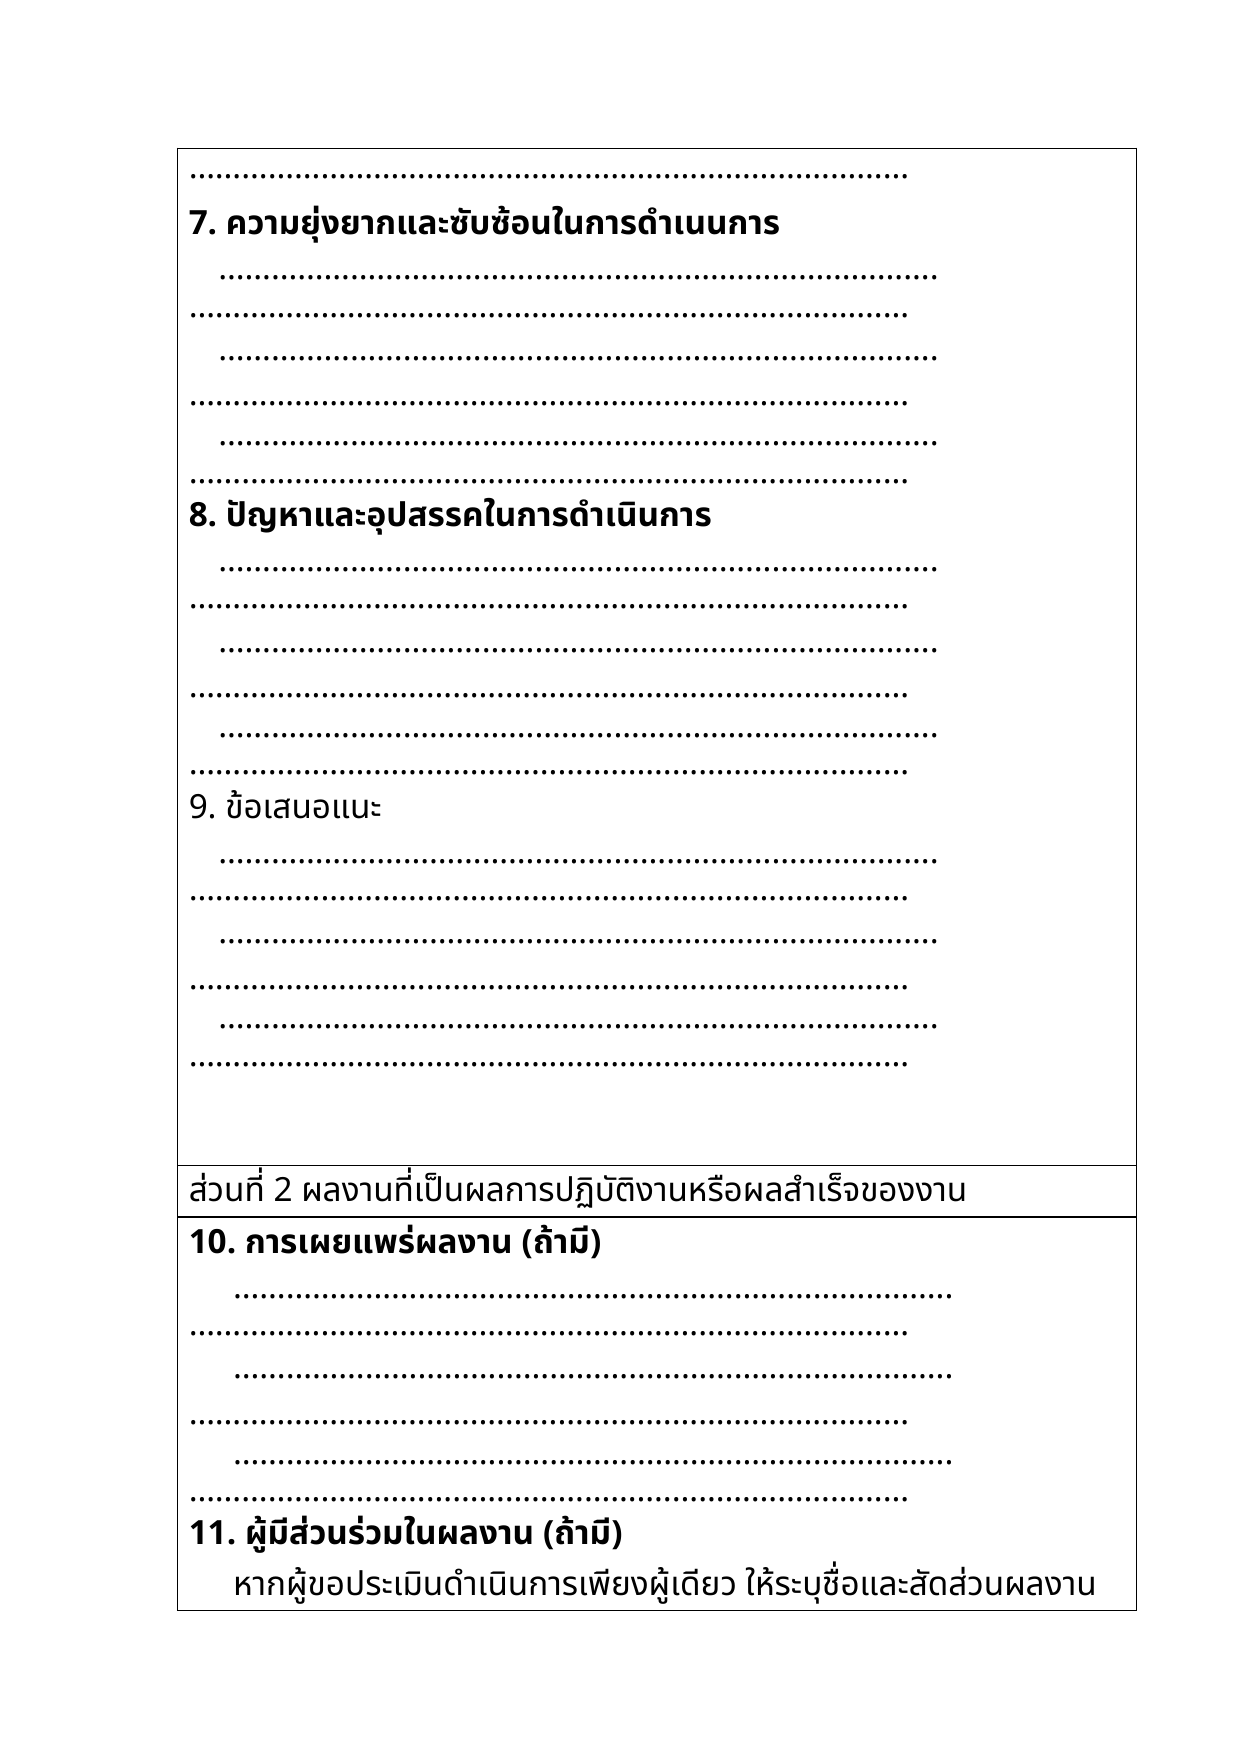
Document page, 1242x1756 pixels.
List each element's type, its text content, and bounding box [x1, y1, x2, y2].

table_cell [178, 149, 1136, 1165]
table_cell ส่วนที่ 2 ผลงานที่เป็นผลการปฏิบัติงานหรือผลสำเร็จของงาน [178, 1166, 1136, 1216]
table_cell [178, 1218, 1136, 1610]
